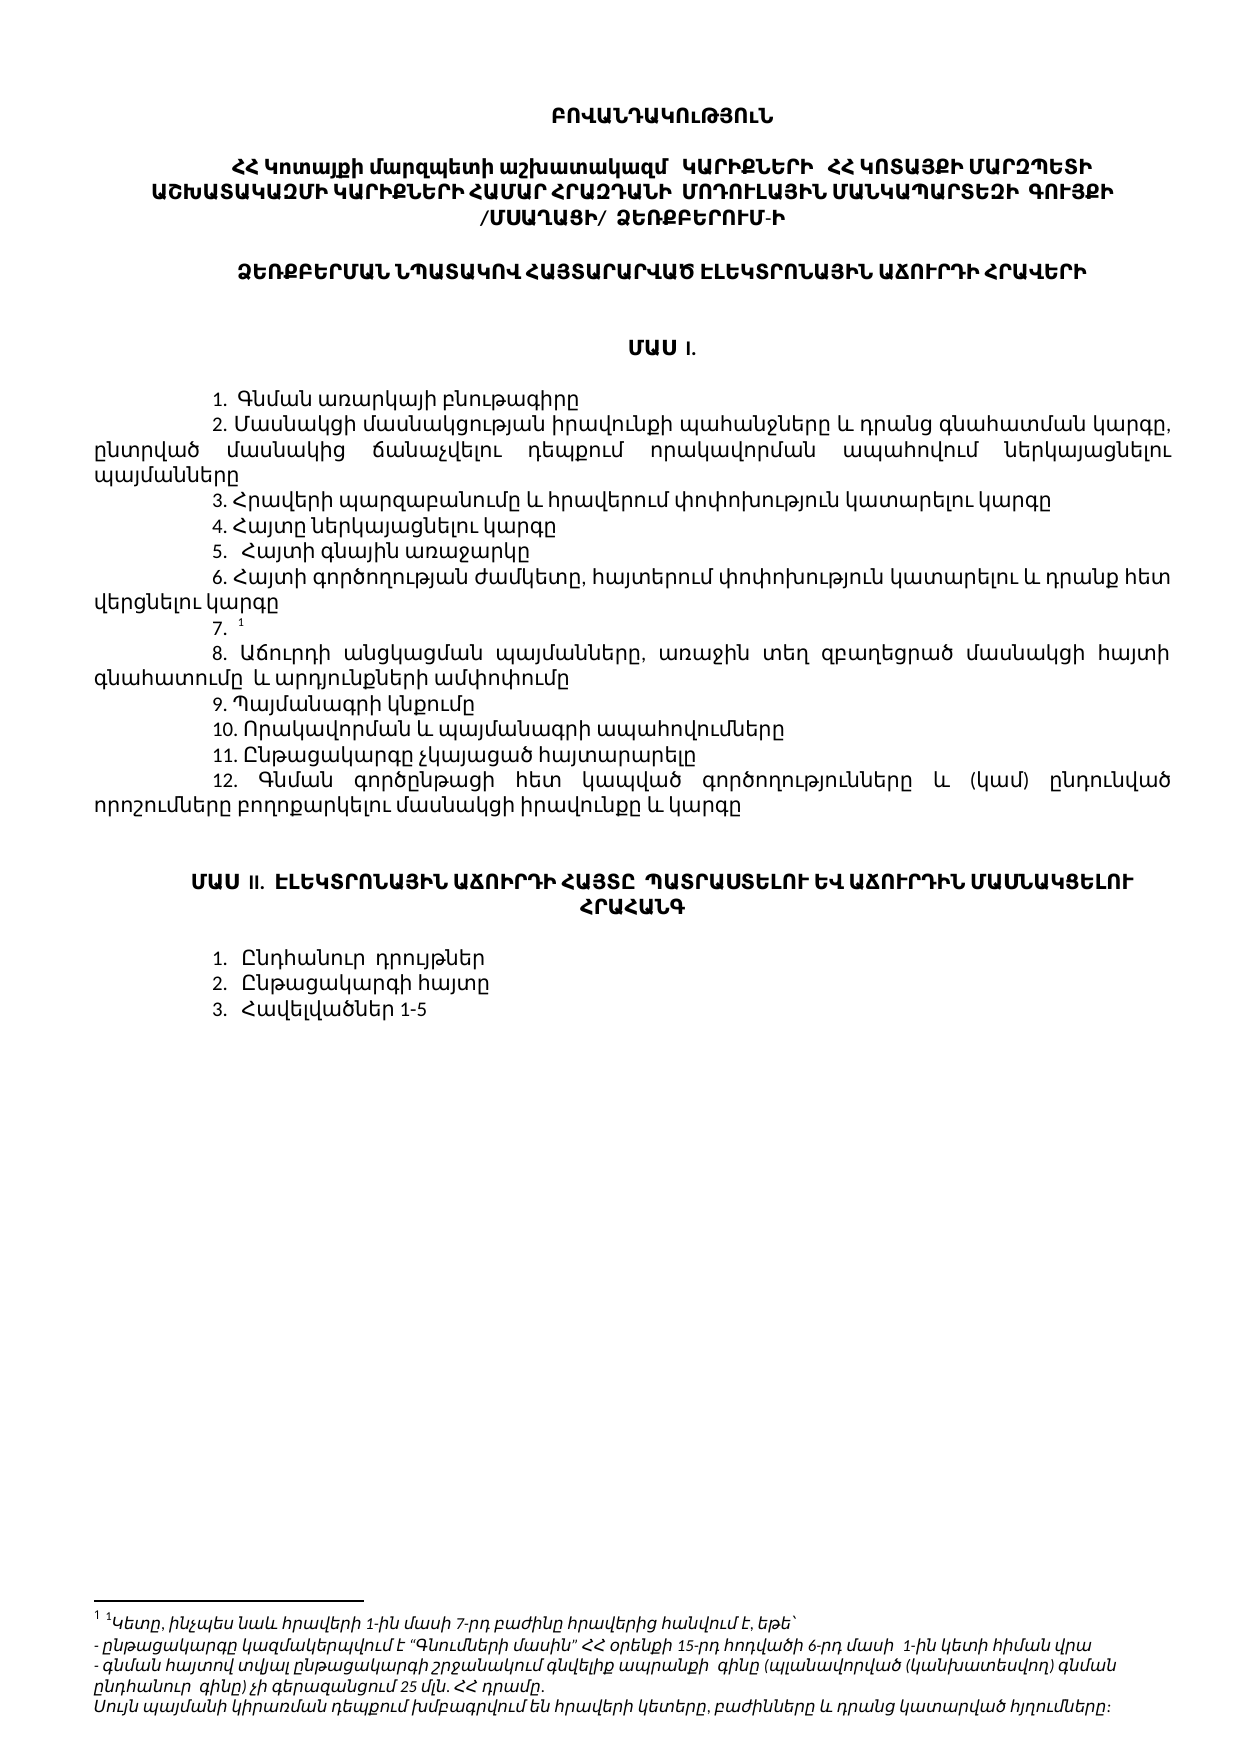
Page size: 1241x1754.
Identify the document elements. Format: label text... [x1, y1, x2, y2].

text 10. Որակավորման և պայմանագրի ապահովումները [94, 716, 1171, 742]
text 3. Հրավերի պարզաբանումը և հրավերում փոփոխություն կատարելու կարգը [94, 488, 1171, 513]
text 5. Հայտի գնային առաջարկը [94, 538, 1171, 564]
text ԲՈՎԱՆԴԱԿՈւԹՅՈւՆ [94, 103, 1171, 128]
text 1. Գնման առարկայի բնութագիրը [94, 386, 1171, 411]
text 9. Պայմանագրի կնքումը [94, 691, 1171, 716]
text 3. Հավելվածներ 1-5 [94, 996, 1171, 1021]
text ՄԱՍ I. [94, 335, 1171, 361]
text 2. Մասնակցի մասնակցության իրավունքի պահանջները և դրանց գնահատման կարգը, ընտրված մասնակից ճանաչվելու դեպքում որակավորման ապահովում ներկայացնելու պայմանները [94, 411, 1171, 488]
text 4. Հայտը ներկայացնելու կարգը [94, 513, 1171, 538]
text 6. Հայտի գործողության ժամկետը, հայտերում փոփոխություն կատարելու և դրանք հետ վերցնելու կարգը [94, 564, 1171, 615]
text 11. Ընթացակարգը չկայացած հայտարարելը [94, 742, 1171, 767]
text 2. Ընթացակարգի հայտը [94, 971, 1171, 996]
text 1. Ընդհանուր դրույթներ [94, 945, 1171, 971]
text 8. Աճուրդի անցկացման պայմանները, առաջին տեղ զբաղեցրած մասնակցի հայտի գնահատումը և արդյունքների ամփոփումը [94, 640, 1171, 691]
text 7. 1 [94, 615, 1171, 640]
text ՄԱՍ II. ԷԼԵԿՏՐՈՆԱՅԻՆ ԱՃՈԻՐԴԻ ՀԱՅՏԸ ՊԱՏՐԱՍՏԵԼՈՒ ԵՎ ԱՃՈՒՐԴԻՆ ՄԱՍՆԱԿՑԵԼՈՒ ՀՐԱՀԱՆԳ [94, 869, 1171, 920]
text ՁԵՌՔԲԵՐՄԱՆ ՆՊԱՏԱԿՈՎ ՀԱՅՏԱՐԱՐՎԱԾ ԷԼԵԿՏՐՈՆԱՅԻՆ ԱՃՈՒՐԴԻ ՀՐԱՎԵՐԻ [94, 259, 1171, 284]
text ՀՀ Կոտայքի մարզպետի աշխատակազմ ԿԱՐԻՔՆԵՐԻ ՀՀ ԿՈՏԱՅՔԻ ՄԱՐԶՊԵՏԻ ԱՇԽԱՏԱԿԱԶՄԻ ԿԱՐԻՔՆԵՐԻ ՀԱՄԱՐ ՀՐԱԶԴԱՆԻ ՄՈԴՈՒԼԱՅԻՆ ՄԱՆԿԱՊԱՐՏԵԶԻ ԳՈՒՅՔԻ /ՄՍԱՂԱՑԻ/ ՁԵՌՔԲԵՐՈՒՄ-Ի [94, 154, 1171, 230]
text 12. Գնման գործընթացի հետ կապված գործողությունները և (կամ) ընդունված որոշումները բողոքարկելու մասնակցի իրավունքը և կարգը [94, 767, 1171, 818]
